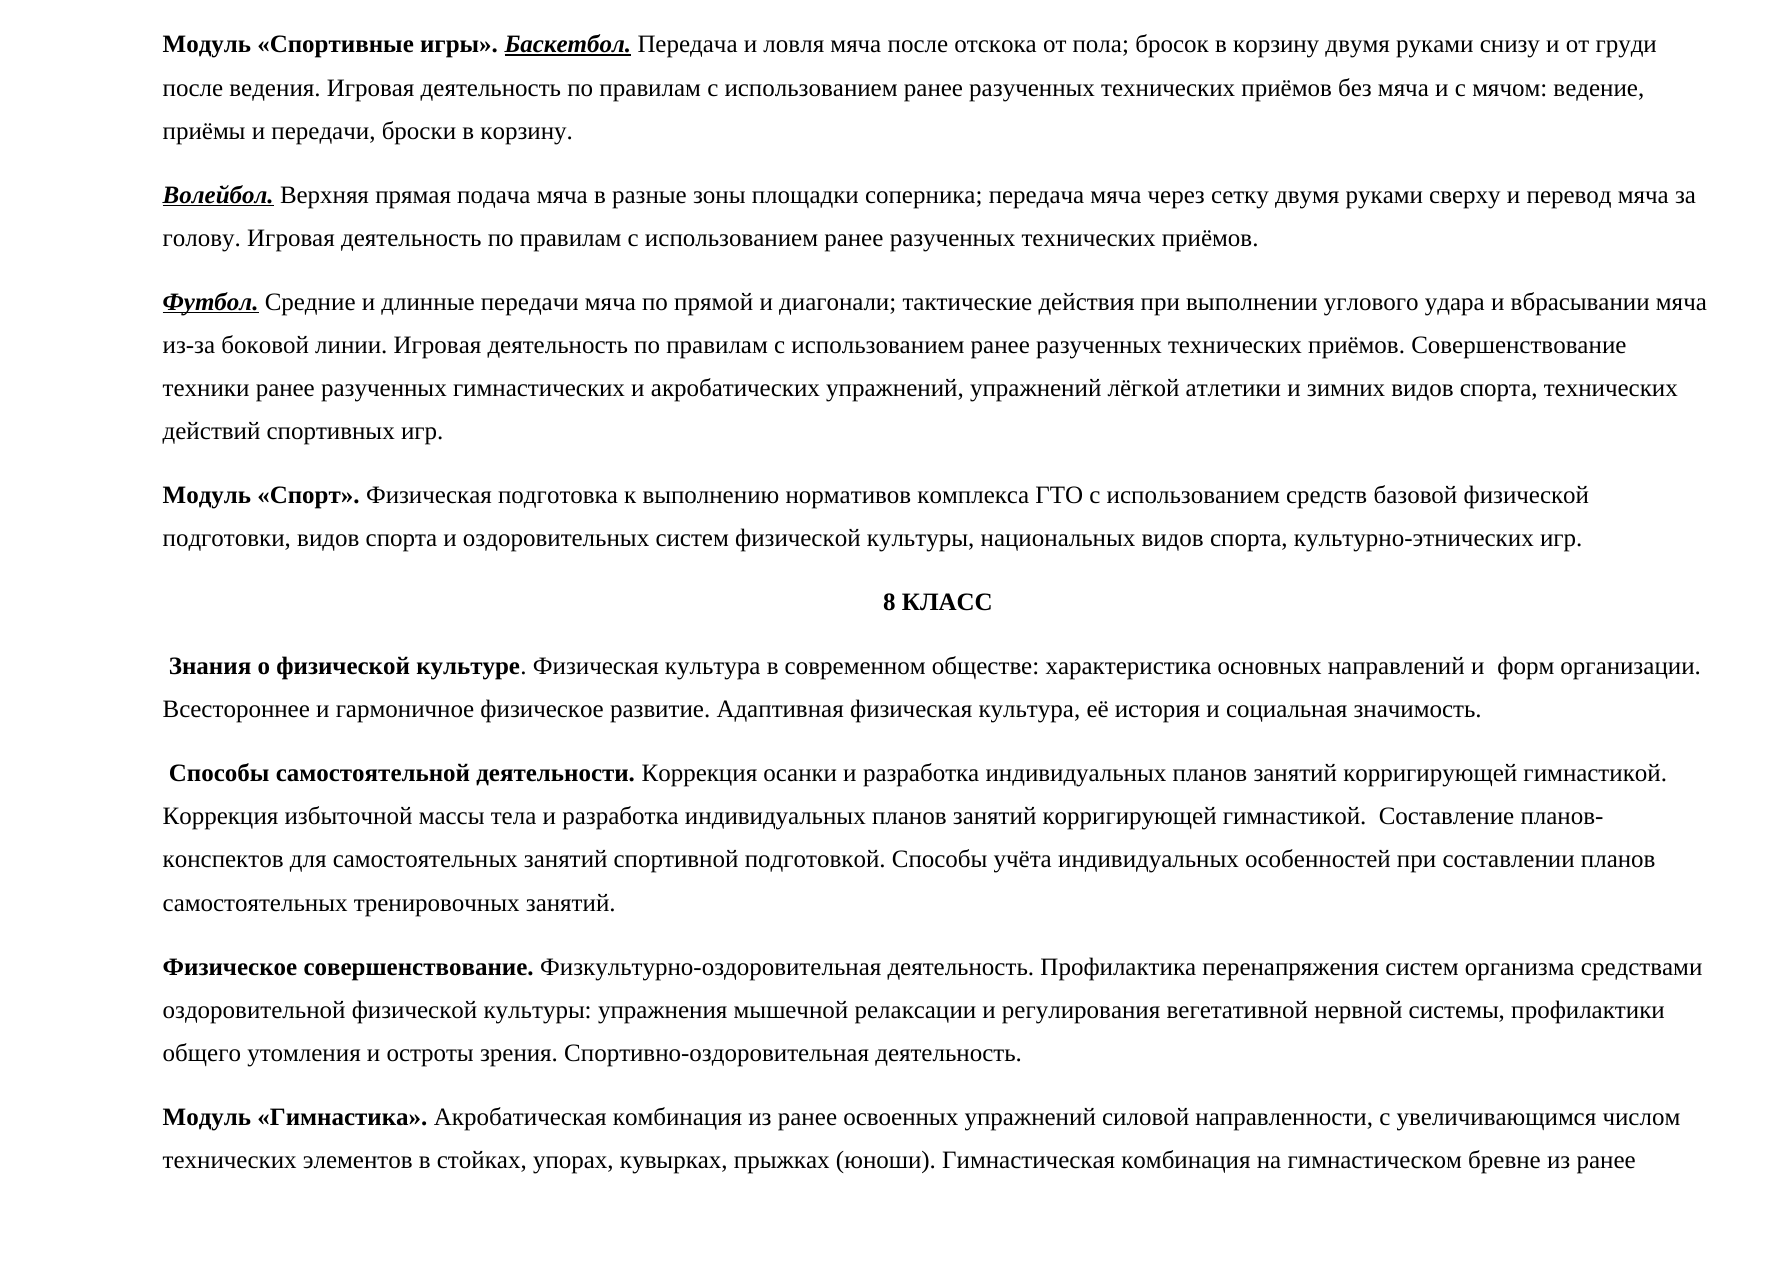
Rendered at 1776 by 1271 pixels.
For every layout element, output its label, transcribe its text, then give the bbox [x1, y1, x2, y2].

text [162, 1102, 1713, 1174]
text Волейбол. Верхняя прямая подача мяча в разные зоны площадки соперника; передача мяча через сетку двумя руками сверху и перевод мяча за голову. Игровая деятельность по правилам с использованием ранее разученных технических приёмов. [162, 180, 1713, 252]
text Модуль «Спорт». Физическая подготовка к выполнению нормативов комплекса ГТО с использованием средств базовой физической подготовки, видов спорта и оздоровительных систем физической культуры, национальных видов спорта, культурно-этнических игр. [162, 480, 1713, 552]
text Знания о физической культуре. Физическая культура в современном обществе: характеристика основных направлений и форм организации. Всестороннее и гармоничное физическое развитие. Адаптивная физическая культура, её история и социальная значимость. [162, 651, 1713, 723]
text Футбол. Средние и длинные передачи мяча по прямой и диагонали; тактические действия при выполнении углового удара и вбрасывании мяча из-за боковой линии. Игровая деятельность по правилам с использованием ранее разученных технических приёмов. Совершенствование техники ранее разученных гимнастических и акробатических упражнений, упражнений лёгкой атлетики и зимних видов спорта, технических действий спортивных игр. [162, 287, 1713, 445]
text Модуль «Спортивные игры». Баскетбол. Передача и ловля мяча после отскока от пола; бросок в корзину двумя руками снизу и от груди после ведения. Игровая деятельность по правилам с использованием ранее разученных технических приёмов без мяча и с мячом: ведение, приёмы и передачи, броски в корзину. [162, 29, 1713, 144]
text 8 КЛАСС [162, 587, 1713, 616]
text Физическое совершенствование. Физкультурно-оздоровительная деятельность. Профилактика перенапряжения систем организма средствами оздоровительной физической культуры: упражнения мышечной релаксации и регулирования вегетативной нервной системы, профилактики общего утомления и остроты зрения. Спортивно-оздоровительная деятельность. [162, 952, 1713, 1067]
text Способы самостоятельной деятельности. Коррекция осанки и разработка индивидуальных планов занятий корригирующей гимнастикой. Коррекция избыточной массы тела и разработка индивидуальных планов занятий корригирующей гимнастикой. Составление планов-конспектов для самостоятельных занятий спортивной подготовкой. Способы учёта индивидуальных особенностей при составлении планов самостоятельных тренировочных занятий. [162, 758, 1713, 916]
